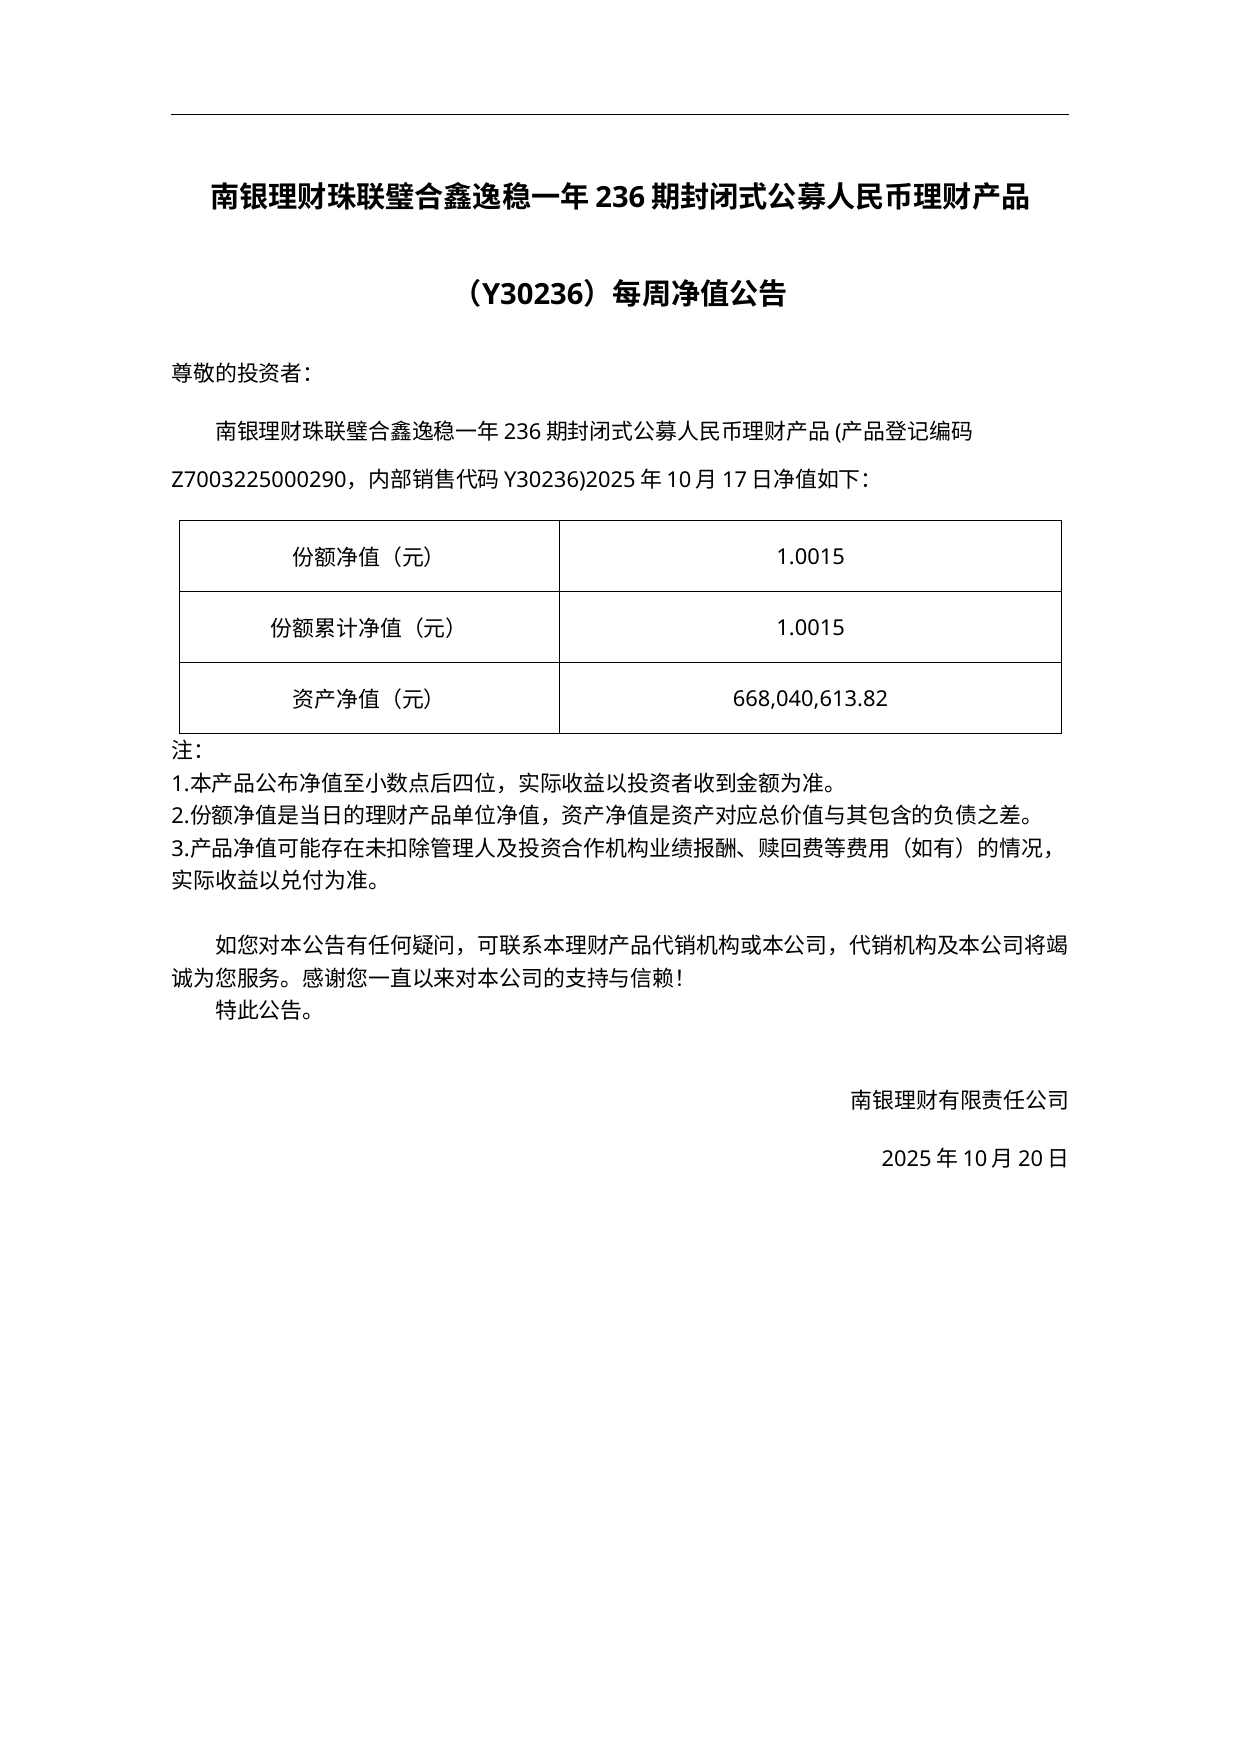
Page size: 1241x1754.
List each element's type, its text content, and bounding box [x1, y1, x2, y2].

table_header 1.0015 [560, 521, 1061, 591]
text 南银理财珠联璧合鑫逸稳一年236期封闭式公募人民币理财产品（Y30236）每周净值公告 [171, 162, 1069, 324]
text 南银理财珠联璧合鑫逸稳一年236期封闭式公募人民币理财产品 (产品登记编码Z7003225000290，内部销售代码Y30236)2025年10月17日净值如下： [171, 413, 1069, 494]
text 尊敬的投资者： [171, 355, 1069, 388]
text 南银理财有限责任公司 [171, 1082, 1069, 1115]
text 注： [171, 733, 1069, 765]
table_cell 668,040,613.82 [560, 663, 1061, 733]
text 特此公告。 [171, 993, 1069, 1025]
table_cell 1.0015 [560, 592, 1061, 662]
table_cell 资产净值（元） [180, 663, 559, 733]
text 2025年10月20日 [171, 1140, 1069, 1173]
text 3.产品净值可能存在未扣除管理人及投资合作机构业绩报酬、赎回费等费用（如有）的情况，实际收益以兑付为准。 [171, 830, 1069, 895]
text 如您对本公告有任何疑问，可联系本理财产品代销机构或本公司，代销机构及本公司将竭诚为您服务。感谢您一直以来对本公司的支持与信赖！ [171, 928, 1069, 993]
text 2.份额净值是当日的理财产品单位净值，资产净值是资产对应总价值与其包含的负债之差。 [171, 798, 1069, 830]
table_cell 份额累计净值（元） [180, 592, 559, 662]
text 1.本产品公布净值至小数点后四位，实际收益以投资者收到金额为准。 [171, 765, 1069, 798]
table_header 份额净值（元） [180, 521, 559, 591]
